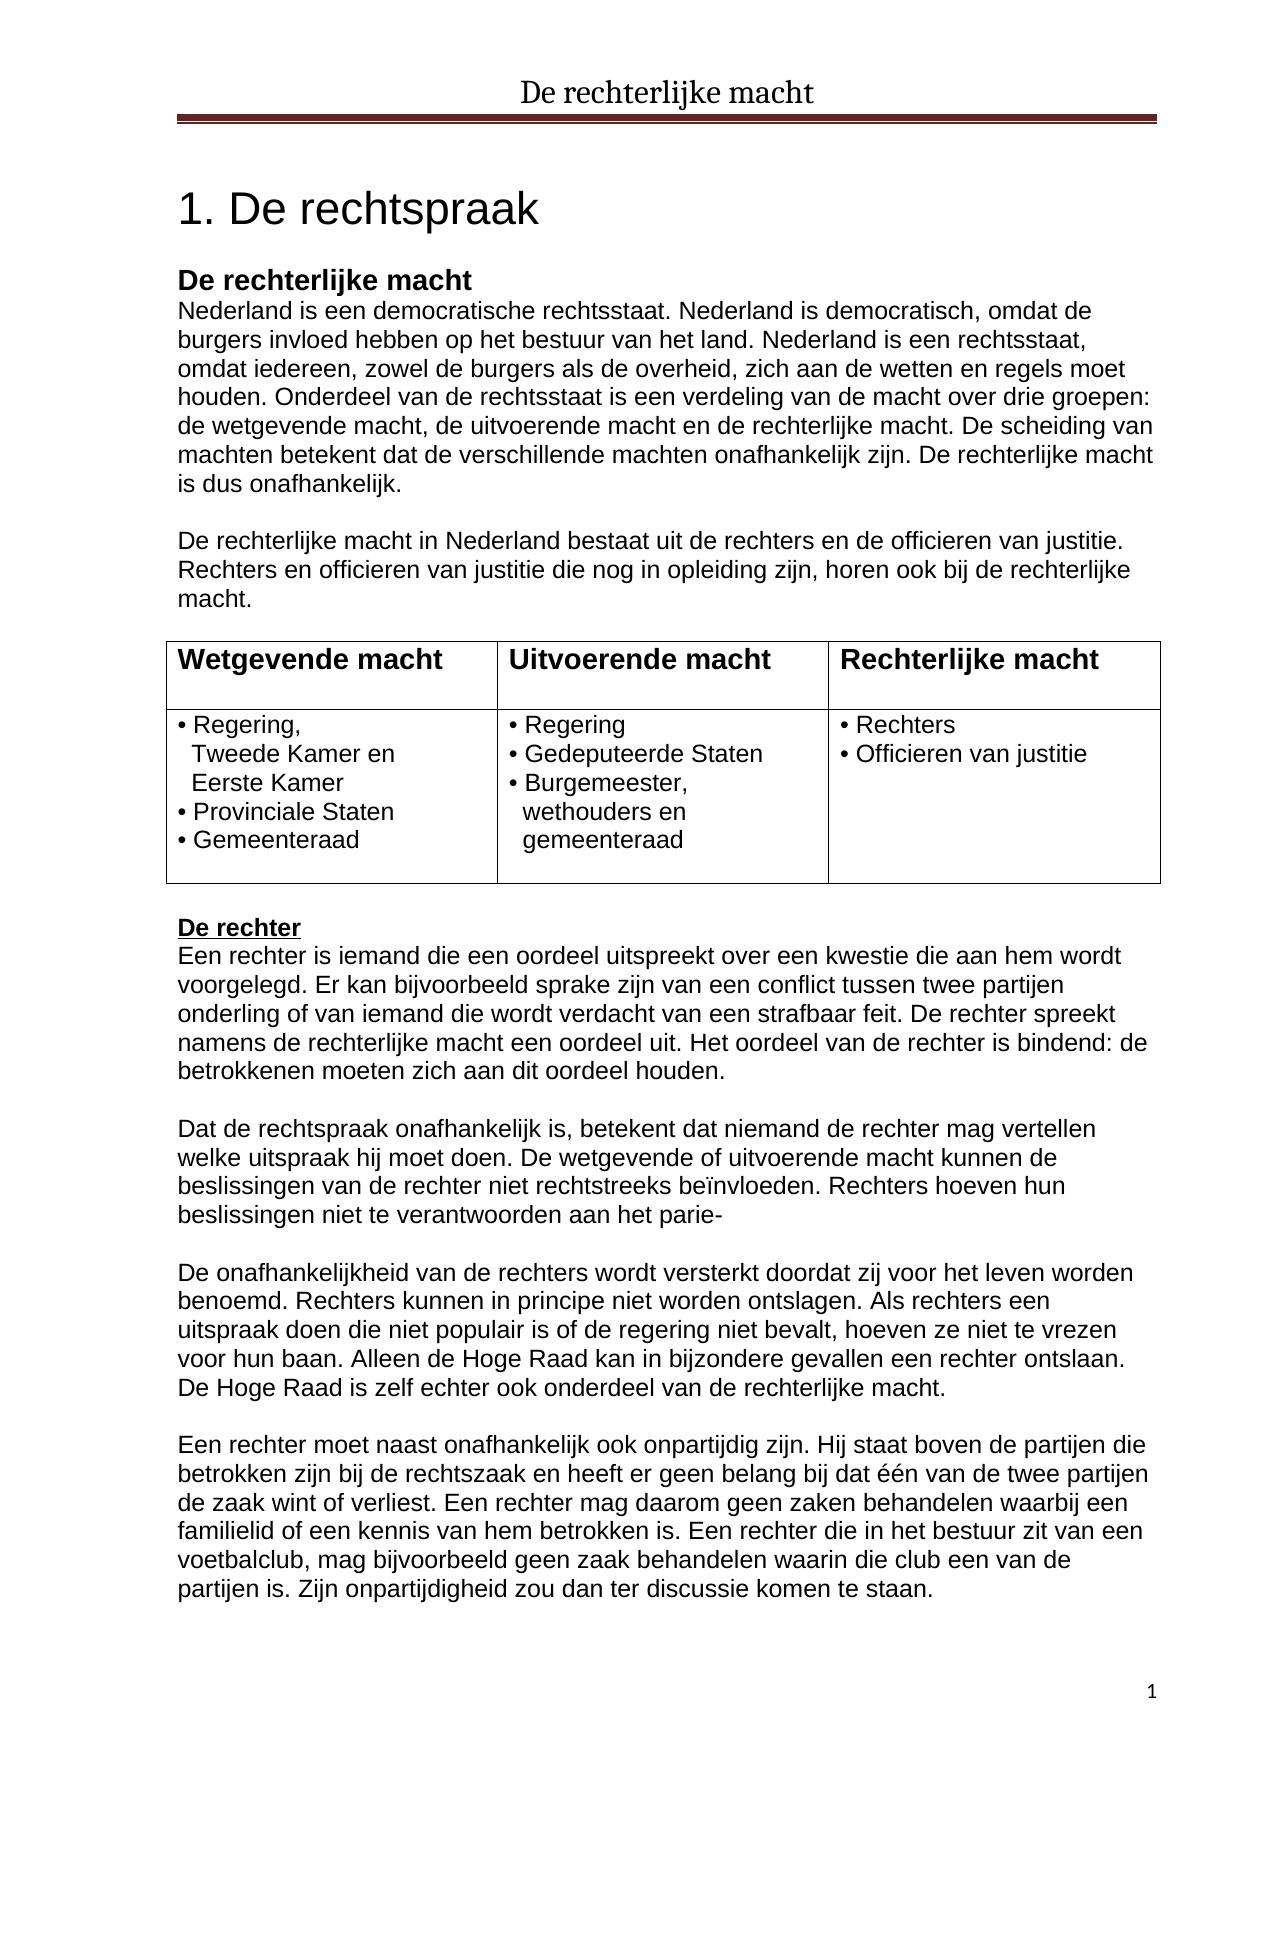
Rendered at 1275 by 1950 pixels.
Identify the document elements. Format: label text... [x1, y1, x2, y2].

table_cell • Regering, Tweede Kamer en Eerste Kamer • Provinciale Staten • Gemeenteraad [167, 710, 497, 883]
text Dat de rechtspraak onafhankelijk is, betekent dat niemand de rechter mag vertellen welke uitspraak hij moet doen. De wetgevende of uitvoerende macht kunnen de beslissingen van de rechter niet rechtstreeks beïnvloeden. Rechters hoeven hun beslissingen niet te verantwoorden aan het parie- [177, 1114, 1157, 1229]
text 1. De rechtspraak [177, 181, 1157, 234]
text De onafhankelijkheid van de rechters wordt versterkt doordat zij voor het leven worden benoemd. Rechters kunnen in principe niet worden ontslagen. Als rechters een uitspraak doen die niet populair is of de regering niet bevalt, hoeven ze niet te vrezen voor hun baan. Alleen de Hoge Raad kan in bijzondere gevallen een rechter ontslaan. De Hoge Raad is zelf echter ook onderdeel van de rechterlijke macht. [177, 1258, 1157, 1401]
text Een rechter moet naast onafhankelijk ook onpartijdig zijn. Hij staat boven de partijen die betrokken zijn bij de rechtszaak en heeft er geen belang bij dat één van de twee partijen de zaak wint of verliest. Een rechter mag daarom geen zaken behandelen waarbij een familielid of een kennis van hem betrokken is. Een rechter die in het bestuur zit van een voetbalclub, mag bijvoorbeeld geen zaak behandelen waarin die club een van de partijen is. Zijn onpartijdigheid zou dan ter discussie komen te staan. [177, 1430, 1157, 1603]
table_cell • Rechters • Officieren van justitie [829, 710, 1160, 883]
text De rechterlijke macht in Nederland bestaat uit de rechters en de officieren van justitie. Rechters en officieren van justitie die nog in opleiding zijn, horen ook bij de rechterlijke macht. [177, 526, 1157, 641]
table_header Uitvoerende macht [498, 642, 828, 709]
text De rechter Een rechter is iemand die een oordeel uitspreekt over een kwestie die aan hem wordt voorgelegd. Er kan bijvoorbeeld sprake zijn van een conflict tussen twee partijen onderling of van iemand die wordt verdacht van een strafbaar feit. De rechter spreekt namens de rechterlijke macht een oordeel uit. Het oordeel van de rechter is bindend: de betrokkenen moeten zich aan dit oordeel houden. [177, 913, 1157, 1085]
text De rechterlijke macht Nederland is een democratische rechtsstaat. Nederland is democratisch, omdat de burgers invloed hebben op het bestuur van het land. Nederland is een rechtsstaat, omdat iedereen, zowel de burgers als de overheid, zich aan de wetten en regels moet houden. Onderdeel van de rechtsstaat is een verdeling van de macht over drie groepen: de wetgevende macht, de uitvoerende macht en de rechterlijke macht. De scheiding van machten betekent dat de verschillende machten onafhankelijk zijn. De rechterlijke macht is dus onafhankelijk. [177, 263, 1157, 497]
table_header Rechterlijke macht [829, 642, 1160, 709]
table_header Wetgevende macht [167, 642, 497, 709]
table_cell • Regering • Gedeputeerde Staten • Burgemeester, wethouders en gemeenteraad [498, 710, 828, 883]
